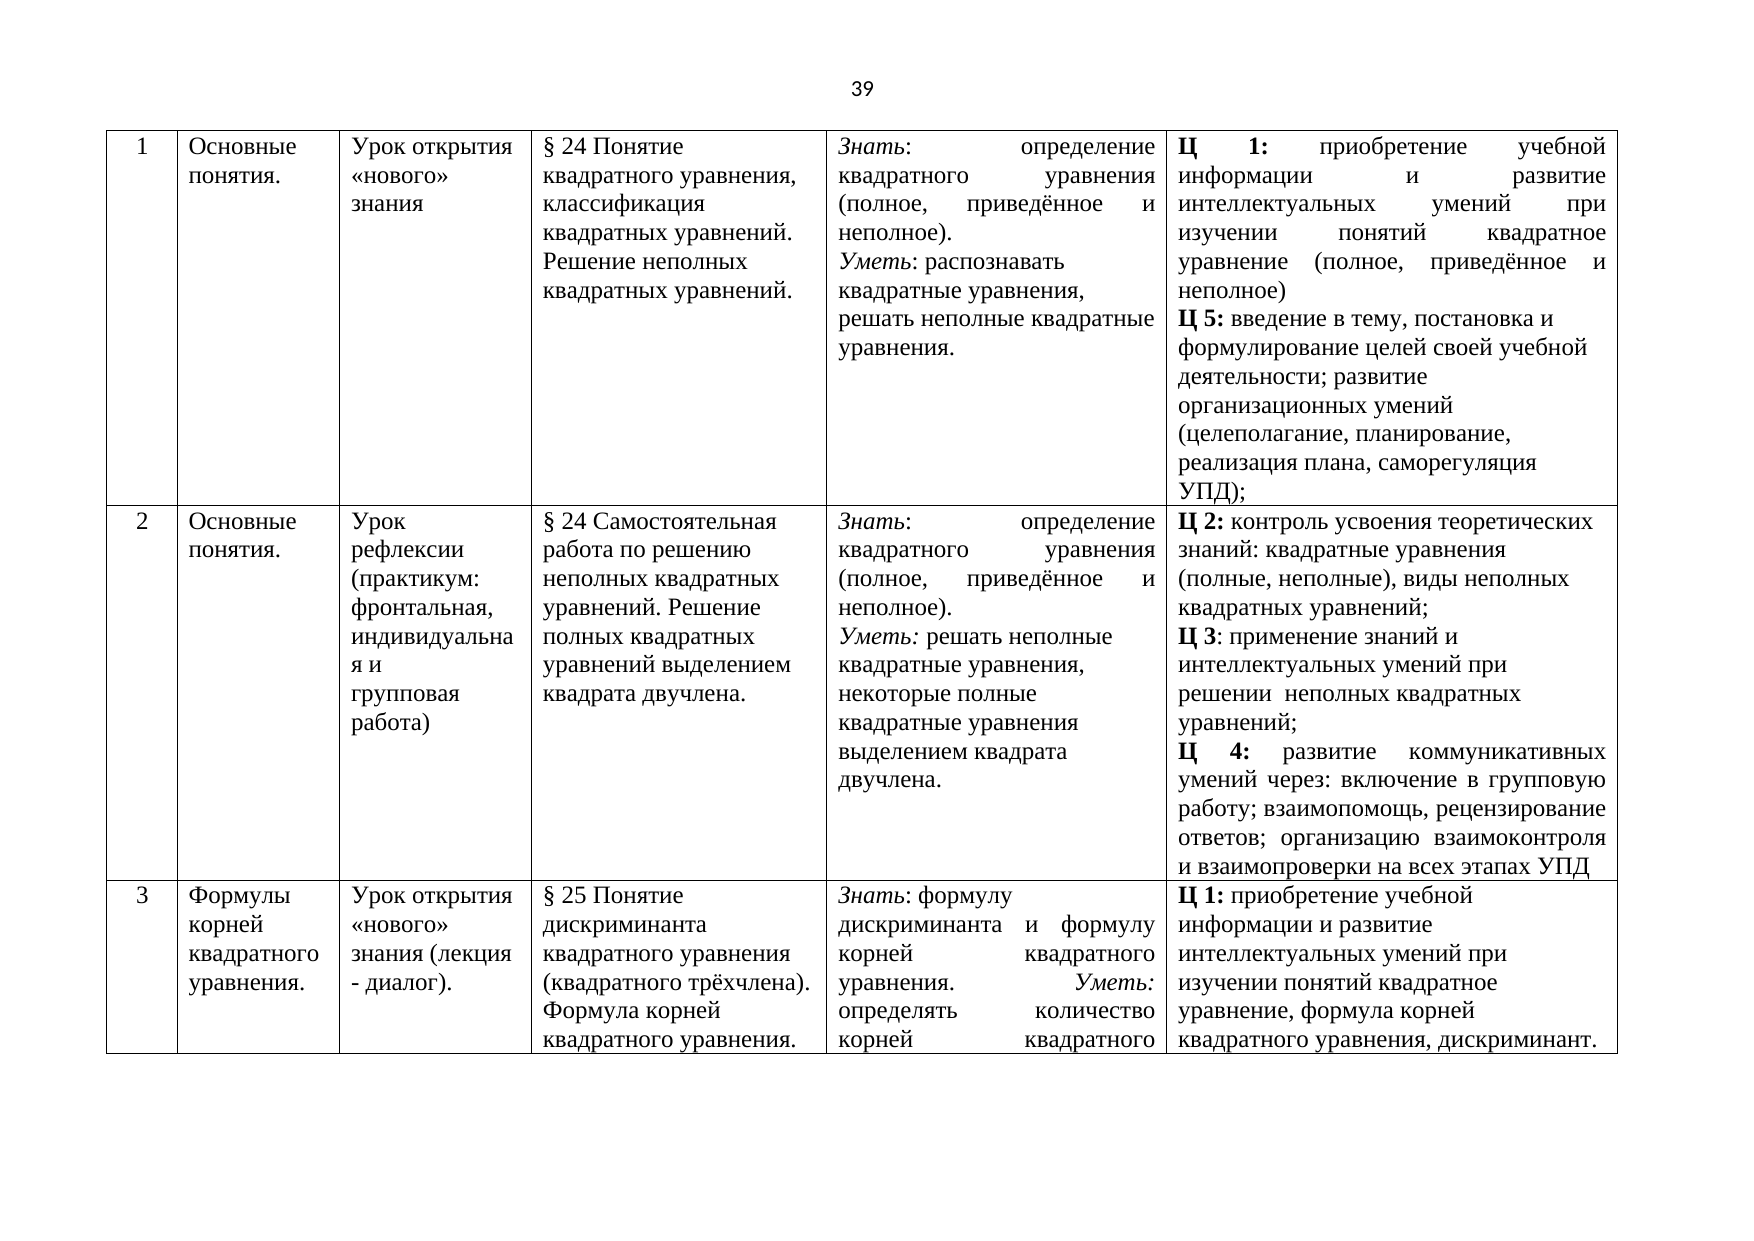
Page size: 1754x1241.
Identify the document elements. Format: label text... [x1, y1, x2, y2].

table_cell Ц 2: контроль усвоения теоретических знаний: квадратные уравнения (полные, неполные), виды неполных квадратных уравнений; Ц 3: применение знаний и интеллектуальных умений при решении неполных квадратных уравнений; Ц 4: развитие коммуникативных умений через: включение в групповую работу; взаимопомощь, рецензирование ответов; организацию взаимоконтроля и взаимопроверки на всех этапах УПД [1167, 506, 1617, 879]
table_cell Знать: определение квадратного уравнения (полное, приведённое и неполное). Уметь: решать неполные квадратные уравнения, некоторые полные квадратные уравнения выделением квадрата двучлена. [827, 506, 1166, 879]
table_cell 2 [107, 506, 177, 879]
table_cell Основные понятия. [178, 131, 339, 505]
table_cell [1167, 881, 1617, 1053]
table_cell Урок открытия «нового» знания [340, 131, 531, 505]
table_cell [178, 881, 339, 1053]
table_cell § 24 Понятие квадратного уравнения, классификация квадратных уравнений. Решение неполных квадратных уравнений. [532, 131, 826, 505]
table_cell § 24 Самостоятельная работа по решению неполных квадратных уравнений. Решение полных квадратных уравнений выделением квадрата двучлена. [532, 506, 826, 879]
table_cell Ц 1: приобретение учебной информации и развитие интеллектуальных умений при изучении понятий квадратное уравнение (полное, приведённое и неполное) Ц 5: введение в тему, постановка и формулирование целей своей учебной деятельности; развитие организационных умений (целеполагание, планирование, реализация плана, саморегуляция УПД); [1167, 131, 1617, 505]
table_cell 1 [107, 131, 177, 505]
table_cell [532, 881, 826, 1053]
table_cell Урок рефлексии (практикум: фронтальная, индивидуальная и групповая работа) [340, 506, 531, 879]
table_cell Знать: определение квадратного уравнения (полное, приведённое и неполное). Уметь: распознавать квадратные уравнения, решать неполные квадратные уравнения. [827, 131, 1166, 505]
table_cell Основные понятия. [178, 506, 339, 879]
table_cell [827, 881, 1166, 1053]
table_cell 3 [107, 881, 177, 1053]
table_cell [340, 881, 531, 1053]
